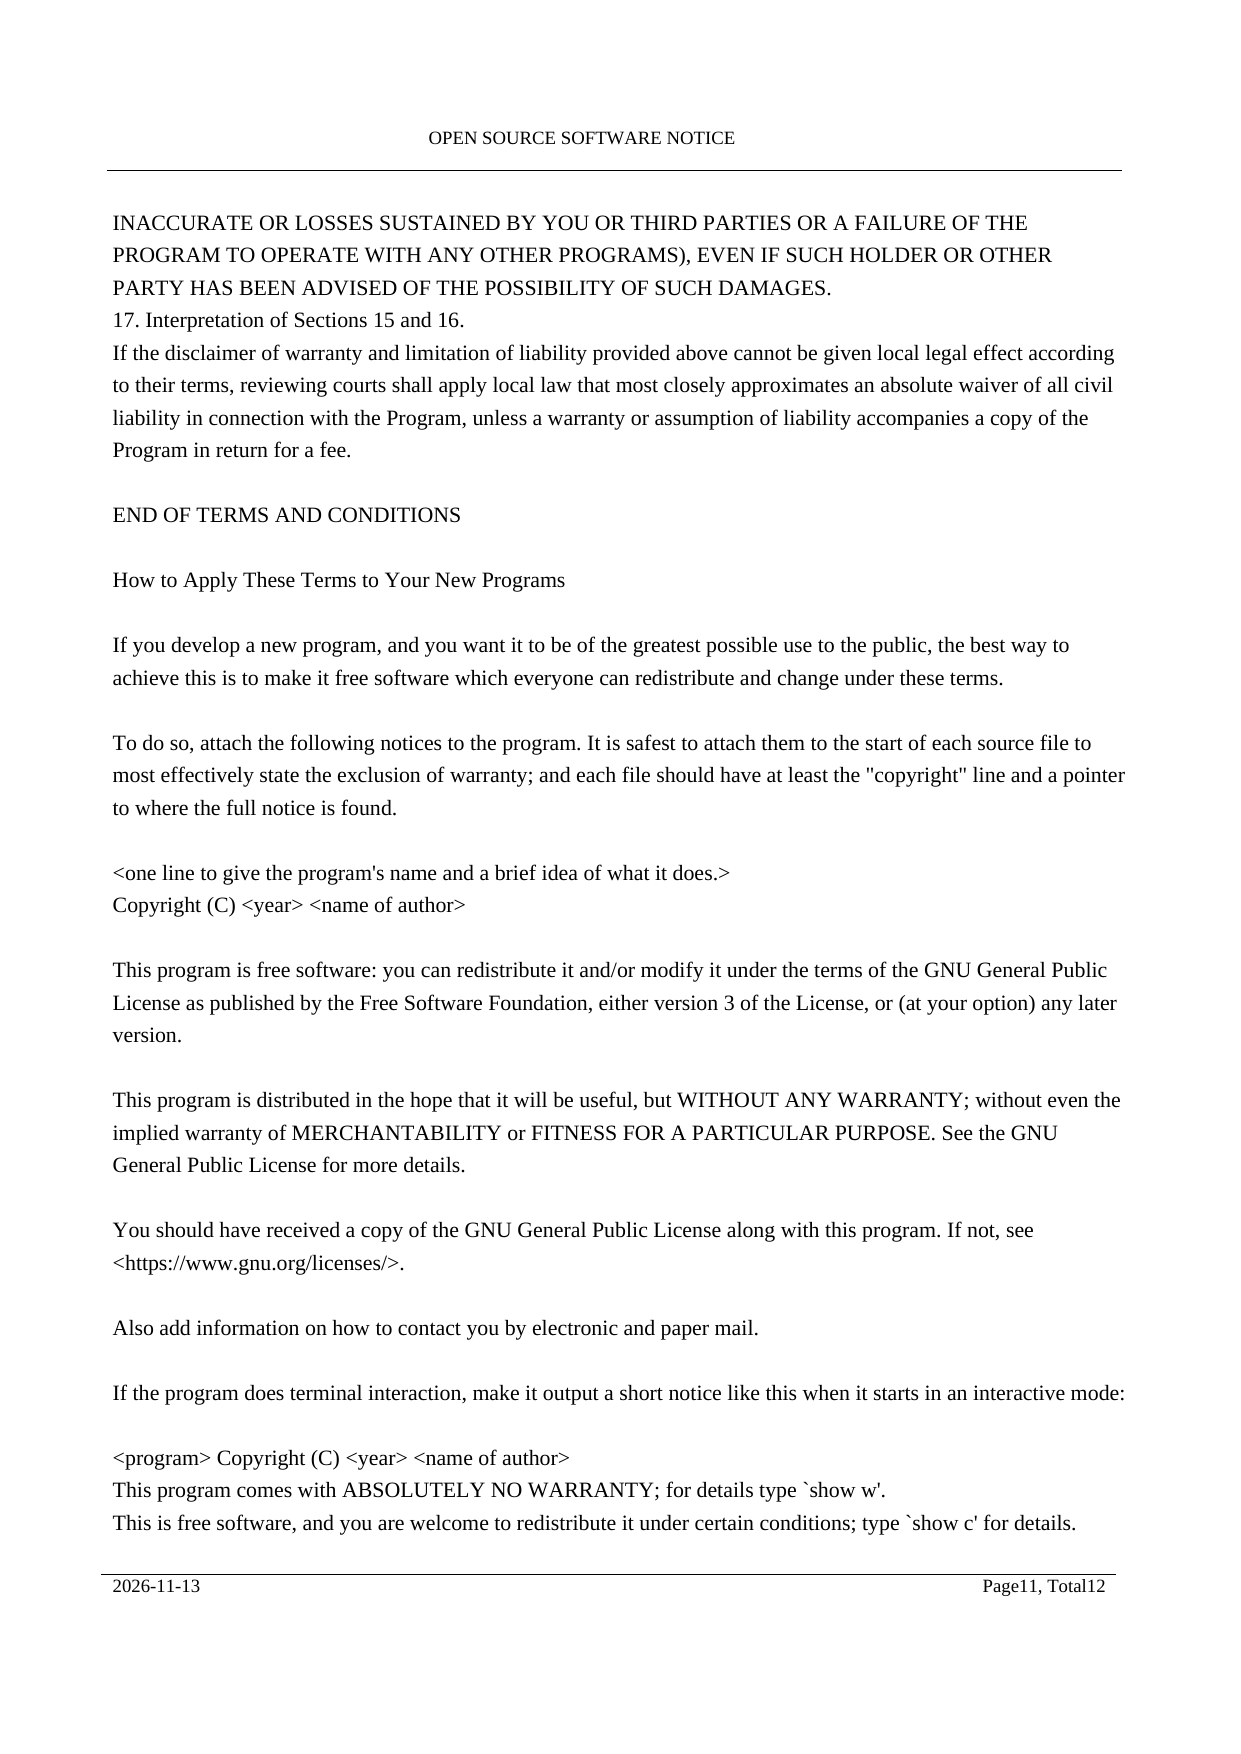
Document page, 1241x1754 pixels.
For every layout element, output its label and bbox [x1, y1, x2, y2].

text [112, 206, 1128, 1539]
